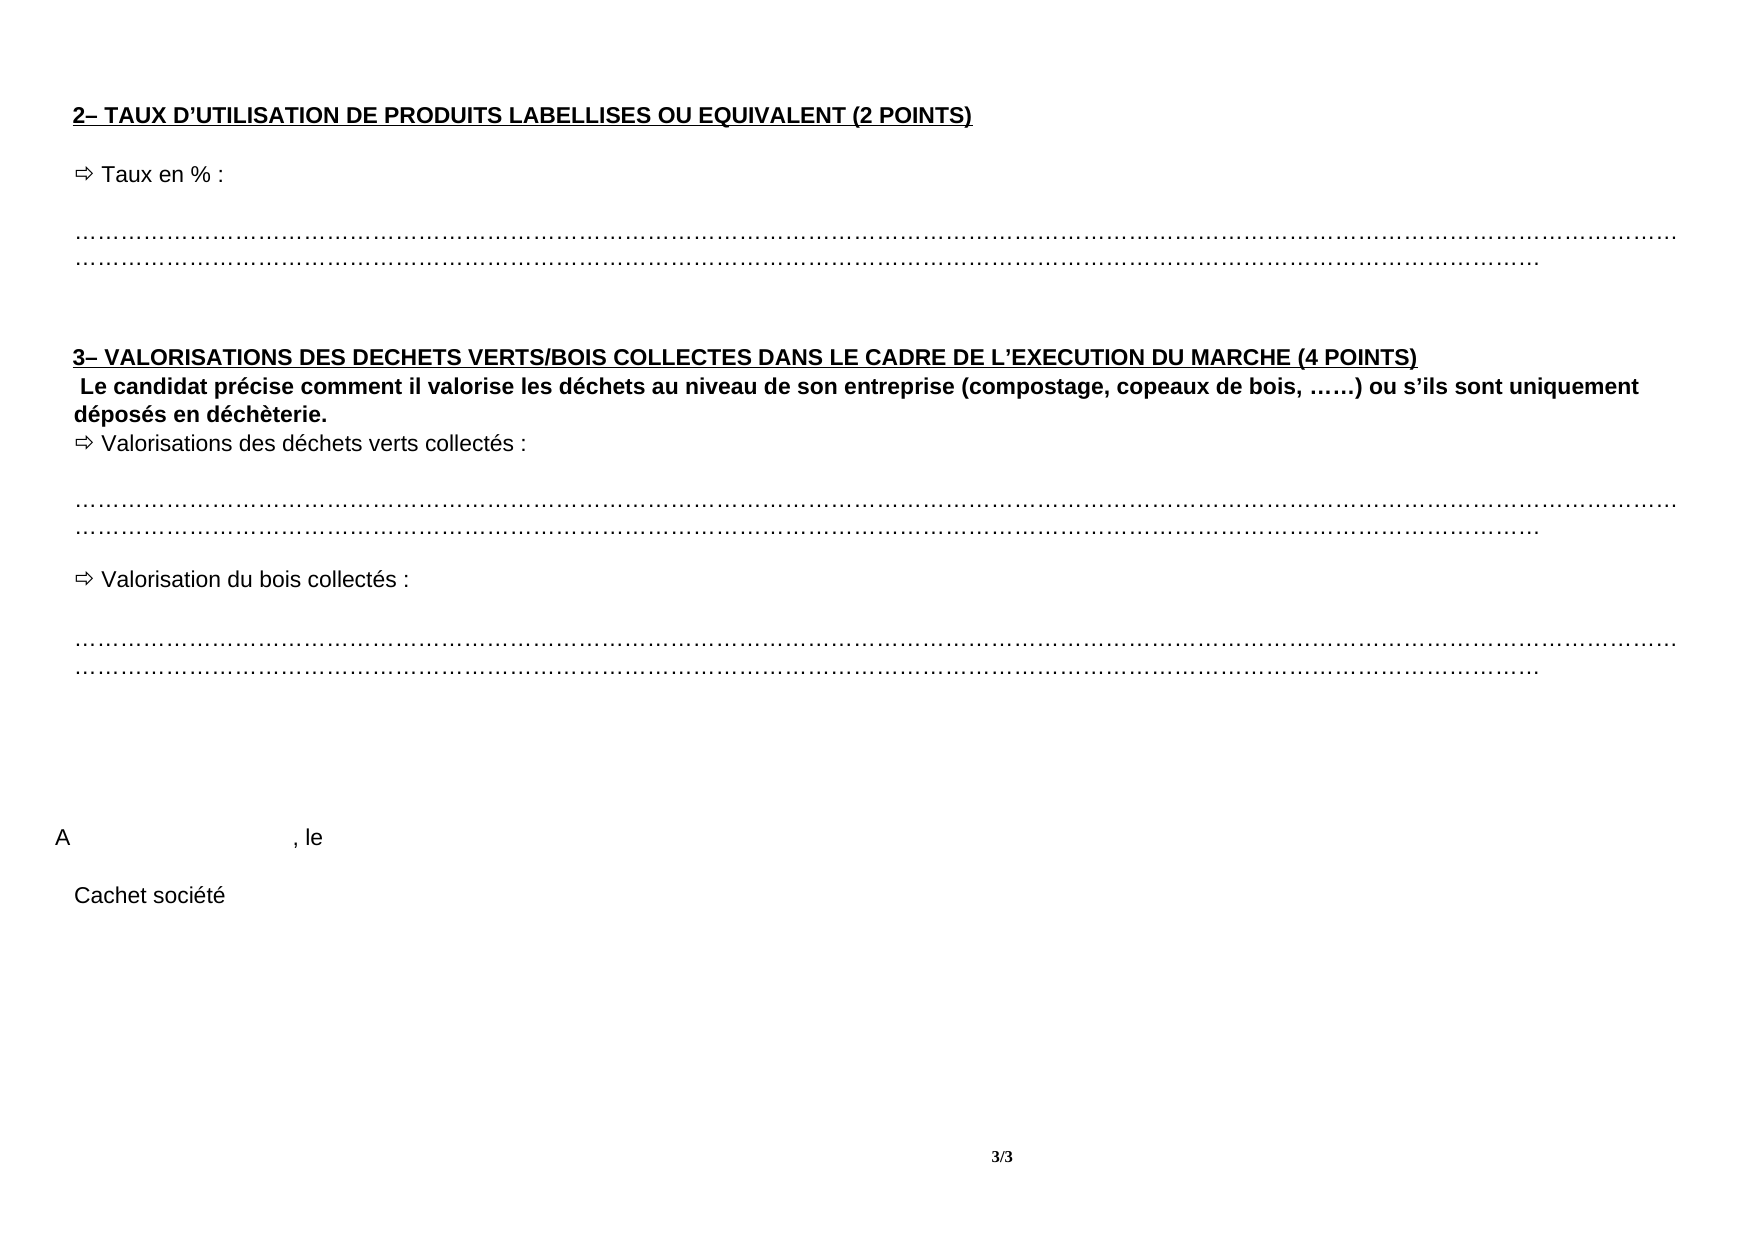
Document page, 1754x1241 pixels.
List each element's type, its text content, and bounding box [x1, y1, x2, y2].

text …………………………………………………………………………………………………………………………………………………………………………………………………………………………………………………………………………………………………………………………………………………………………… [74, 624, 1696, 679]
text …………………………………………………………………………………………………………………………………………………………………………………………………………………………………………………………………………………………………………………………………………………………………… [74, 218, 1696, 271]
subtitle 2– TAUX D’UTILISATION DE PRODUITS LABELLISES OU EQUIVALENT (2 POINTS) [72, 102, 1696, 129]
list Taux en % : [74, 161, 1696, 188]
list Valorisation du bois collectés : [74, 566, 1696, 592]
text Cachet société [74, 882, 1696, 908]
text A , le [55, 824, 1696, 850]
text …………………………………………………………………………………………………………………………………………………………………………………………………………………………………………………………………………………………………………………………………………………………………… [74, 486, 1696, 539]
subtitle 3– VALORISATIONS DES DECHETS VERTS/BOIS COLLECTES DANS LE CADRE DE L’EXECUTION DU MARCHE (4 POINTS) [72, 344, 1696, 371]
list Valorisations des déchets verts collectés : [74, 429, 1696, 456]
text Le candidat précise comment il valorise les déchets au niveau de son entreprise (compostage, copeaux de bois, ……) ou s’ils sont uniquement déposés en déchèterie. [74, 373, 1696, 427]
